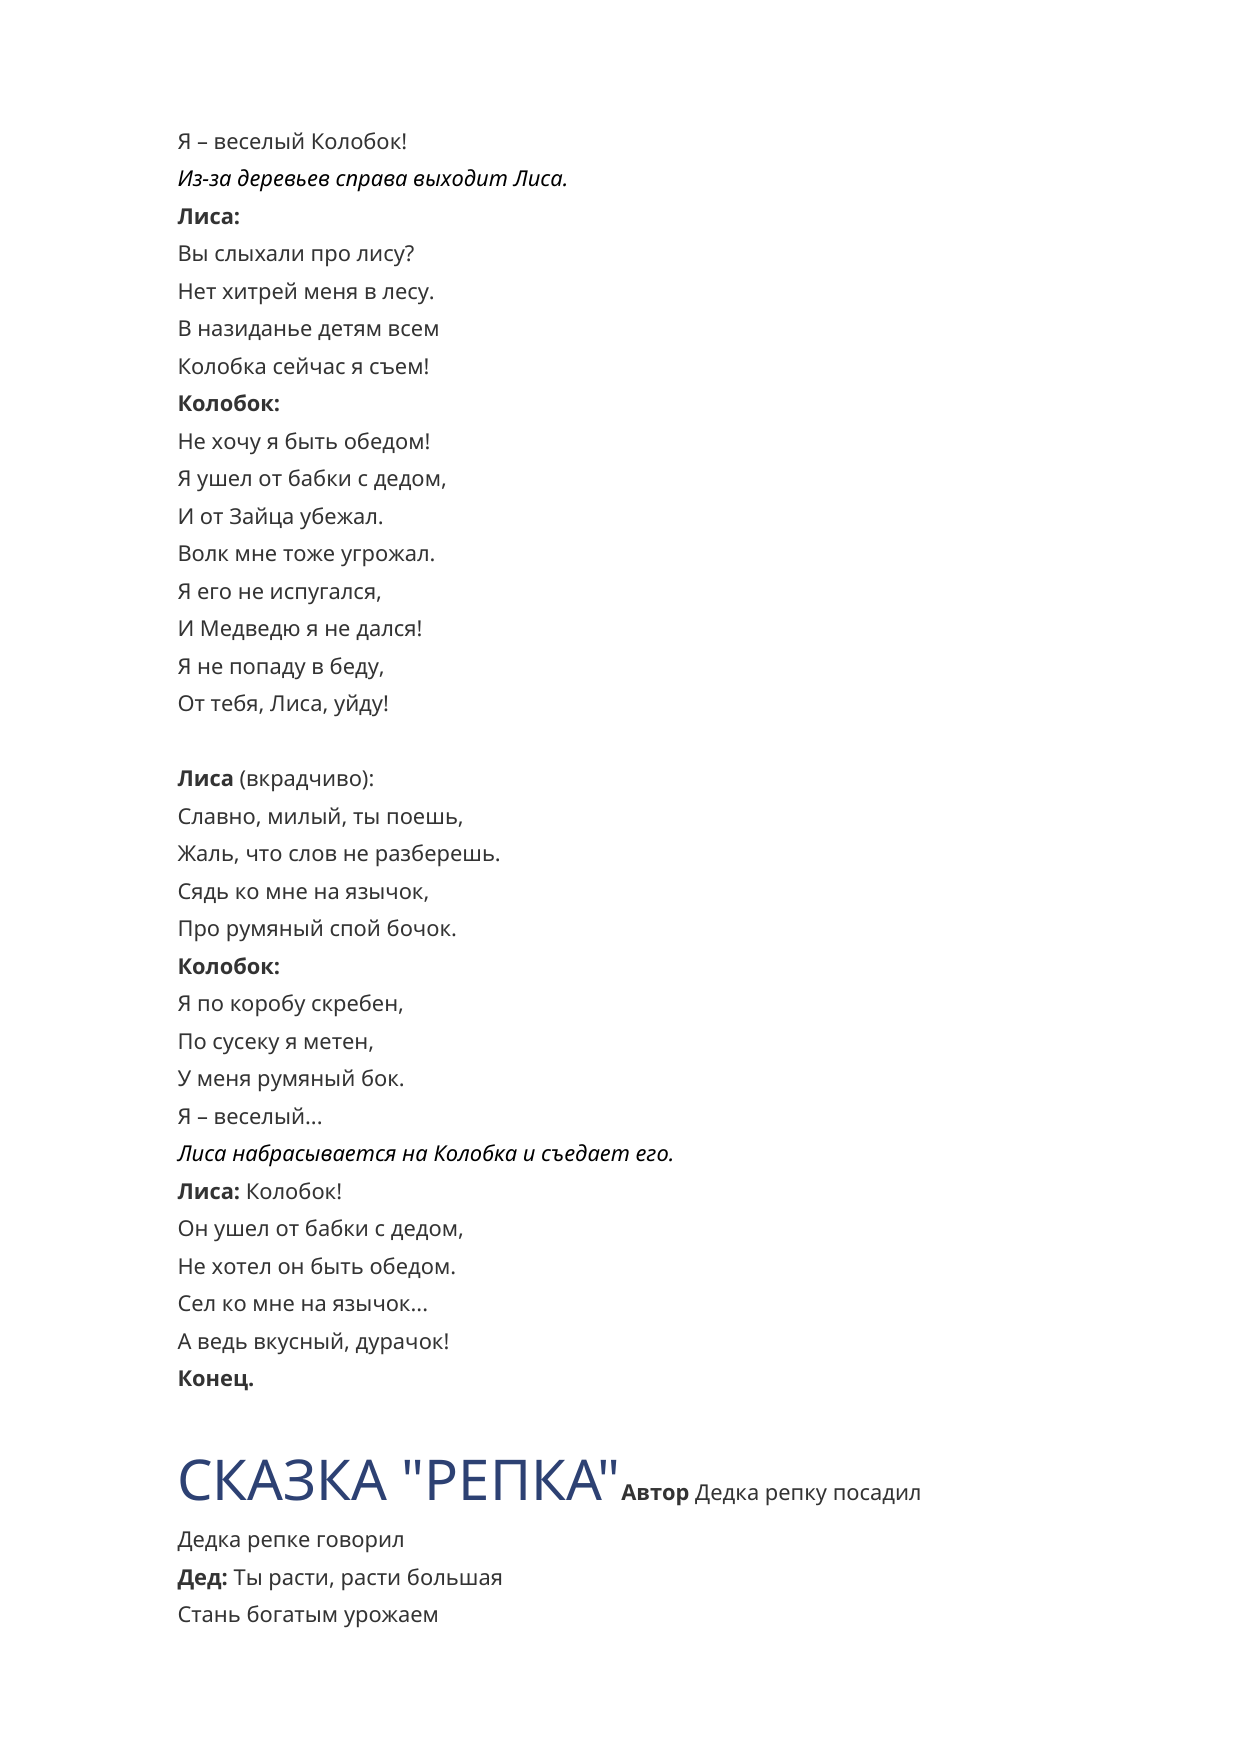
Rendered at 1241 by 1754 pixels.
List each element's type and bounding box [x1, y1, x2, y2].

text [177, 118, 1152, 1393]
text [177, 1440, 1152, 1629]
